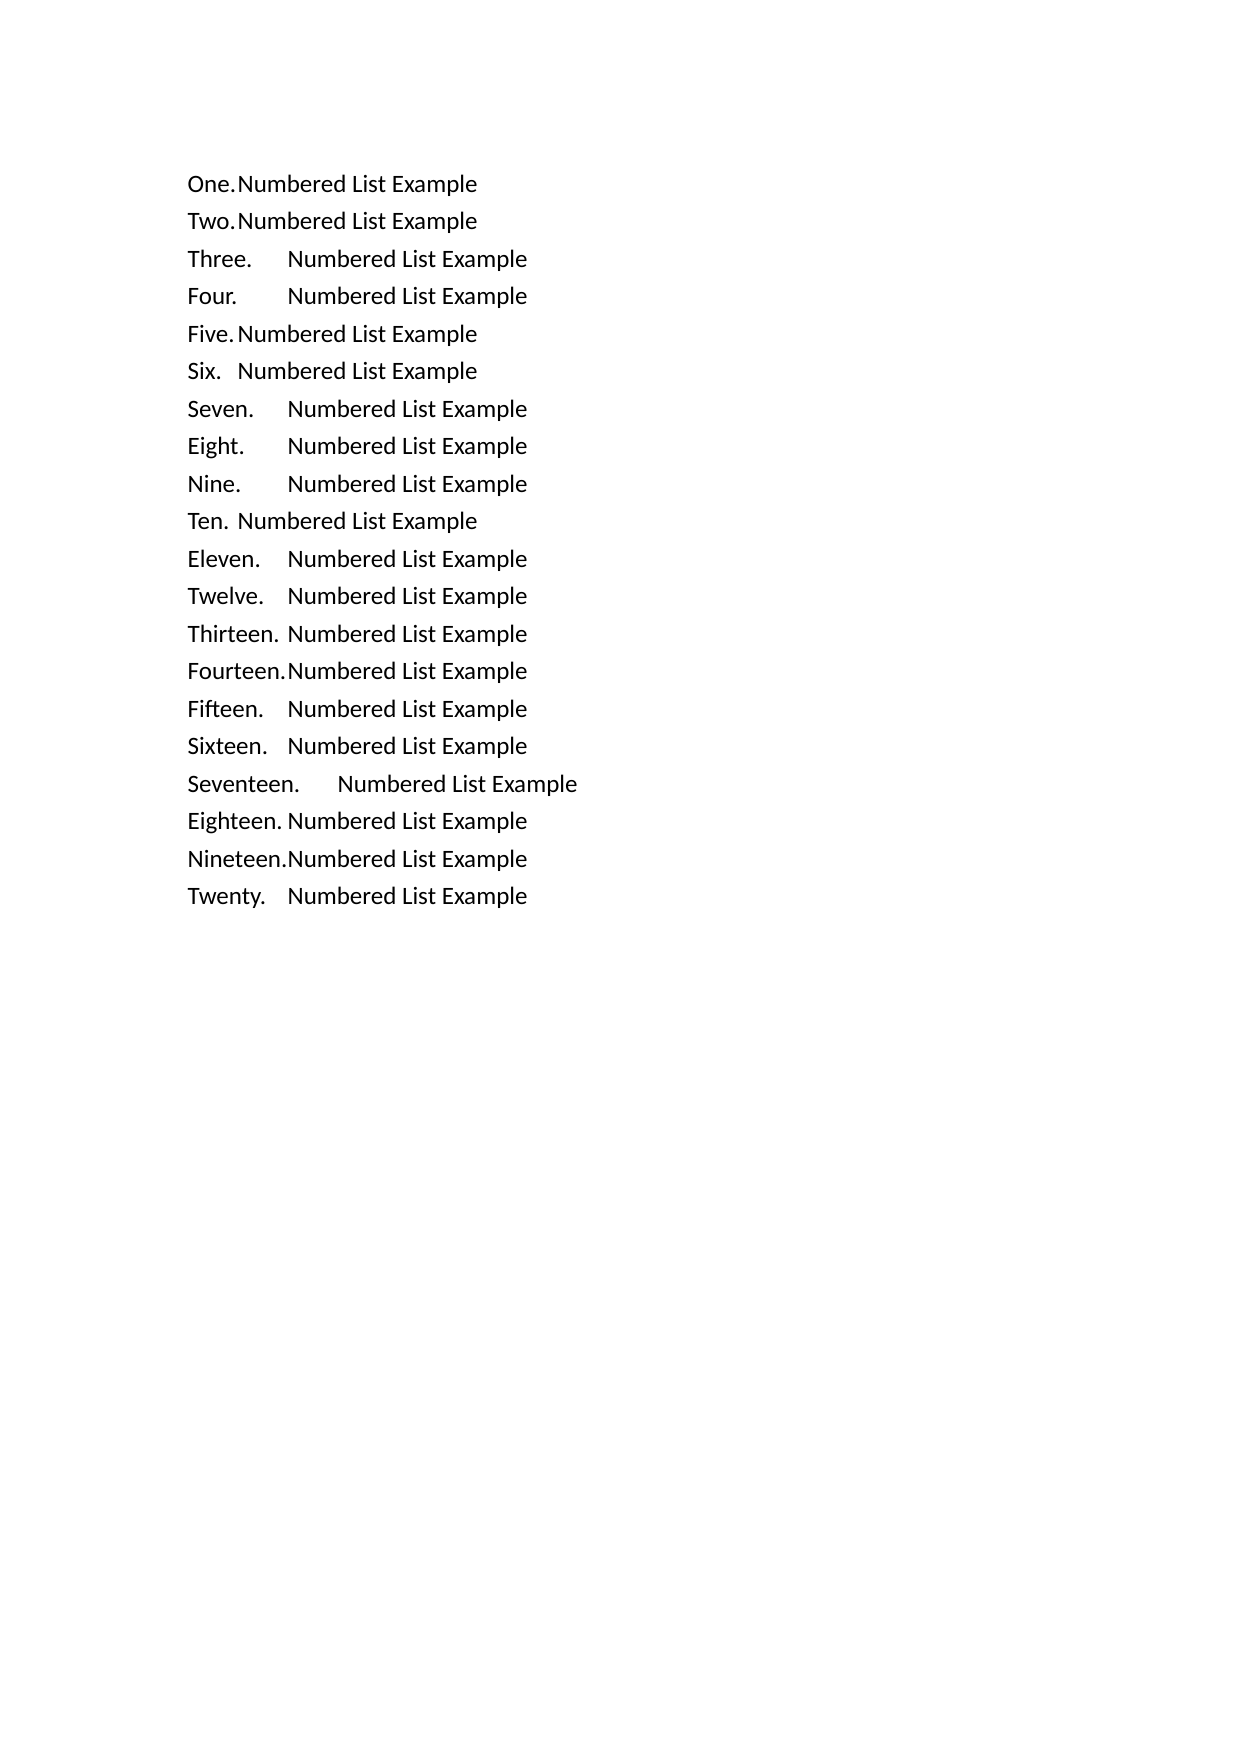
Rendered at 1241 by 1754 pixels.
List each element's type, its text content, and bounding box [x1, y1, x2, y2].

list Numbered List Example [187, 352, 1053, 389]
list Numbered List Example [187, 577, 1053, 614]
list Numbered List Example [187, 689, 1053, 727]
list Numbered List Example [187, 802, 1053, 839]
list Numbered List Example [187, 314, 1053, 352]
list Numbered List Example [187, 277, 1053, 314]
list Numbered List Example [187, 164, 1053, 202]
list Numbered List Example [187, 727, 1053, 764]
list Numbered List Example [187, 502, 1053, 539]
list Numbered List Example [187, 539, 1053, 577]
list Numbered List Example [187, 877, 1053, 914]
list Numbered List Example [187, 652, 1053, 689]
list Numbered List Example [187, 614, 1053, 652]
list Numbered List Example [187, 202, 1053, 239]
list Numbered List Example [187, 764, 1053, 802]
list Numbered List Example [187, 427, 1053, 464]
list Numbered List Example [187, 464, 1053, 502]
list Numbered List Example [187, 389, 1053, 427]
list Numbered List Example [187, 839, 1053, 877]
list Numbered List Example [187, 239, 1053, 277]
